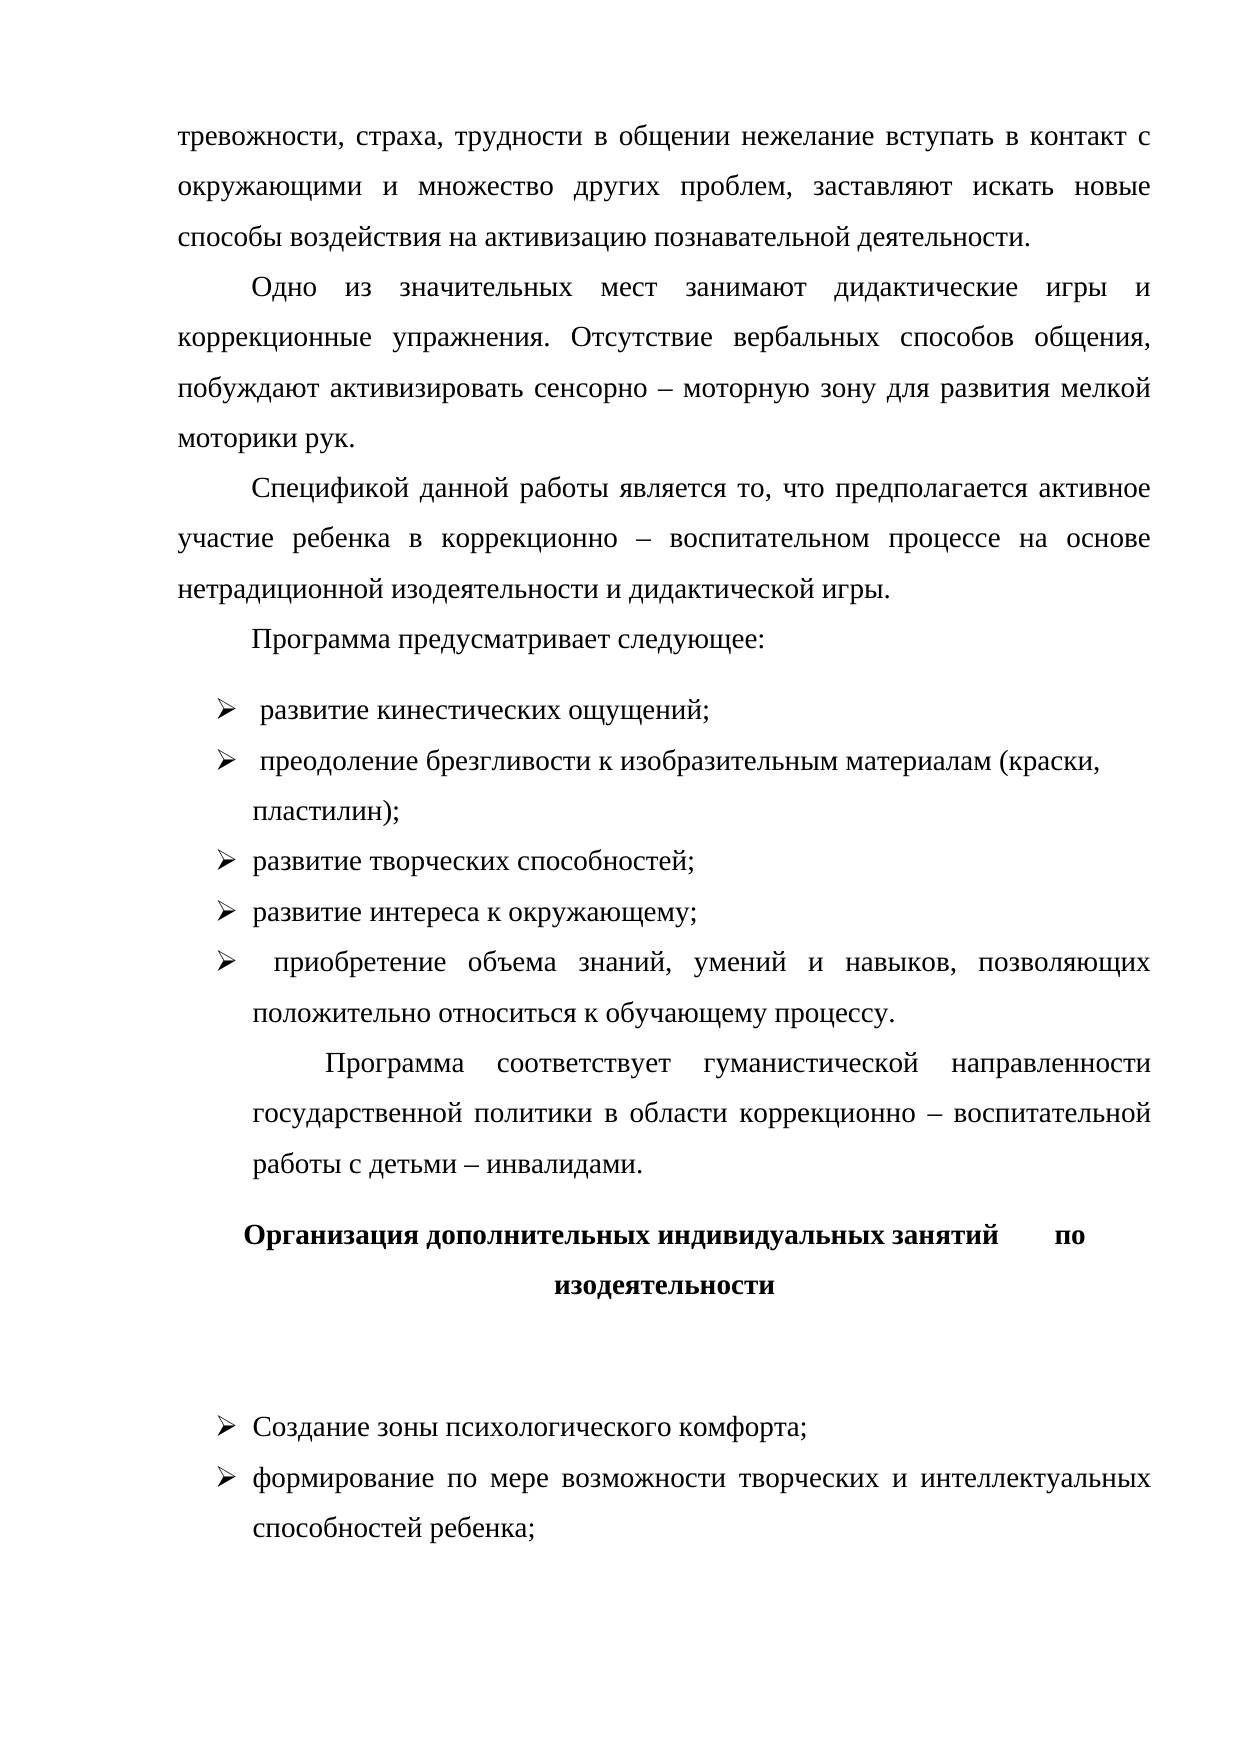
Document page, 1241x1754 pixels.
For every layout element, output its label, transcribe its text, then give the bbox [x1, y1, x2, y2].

list развитие творческих способностей; [215, 843, 1152, 877]
list развитие интереса к окружающему; [215, 894, 1152, 928]
text Организация дополнительных индивидуальных занятий по изодеятельности [177, 1217, 1152, 1301]
list преодоление брезгливости к изобразительным материалам (краски, пластилин); [215, 743, 1152, 827]
list Создание зоны психологического комфорта; [215, 1409, 1152, 1443]
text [177, 118, 1152, 655]
list развитие кинестических ощущений; [215, 692, 1152, 726]
list приобретение объема знаний, умений и навыков, позволяющих положительно относиться к обучающему процессу. Программа соответствует гуманистической направленности государственной политики в области коррекционно – воспитательной работы с детьми – инвалидами. [215, 944, 1152, 1179]
list формирование по мере возможности творческих и интеллектуальных способностей ребенка; [215, 1460, 1152, 1544]
